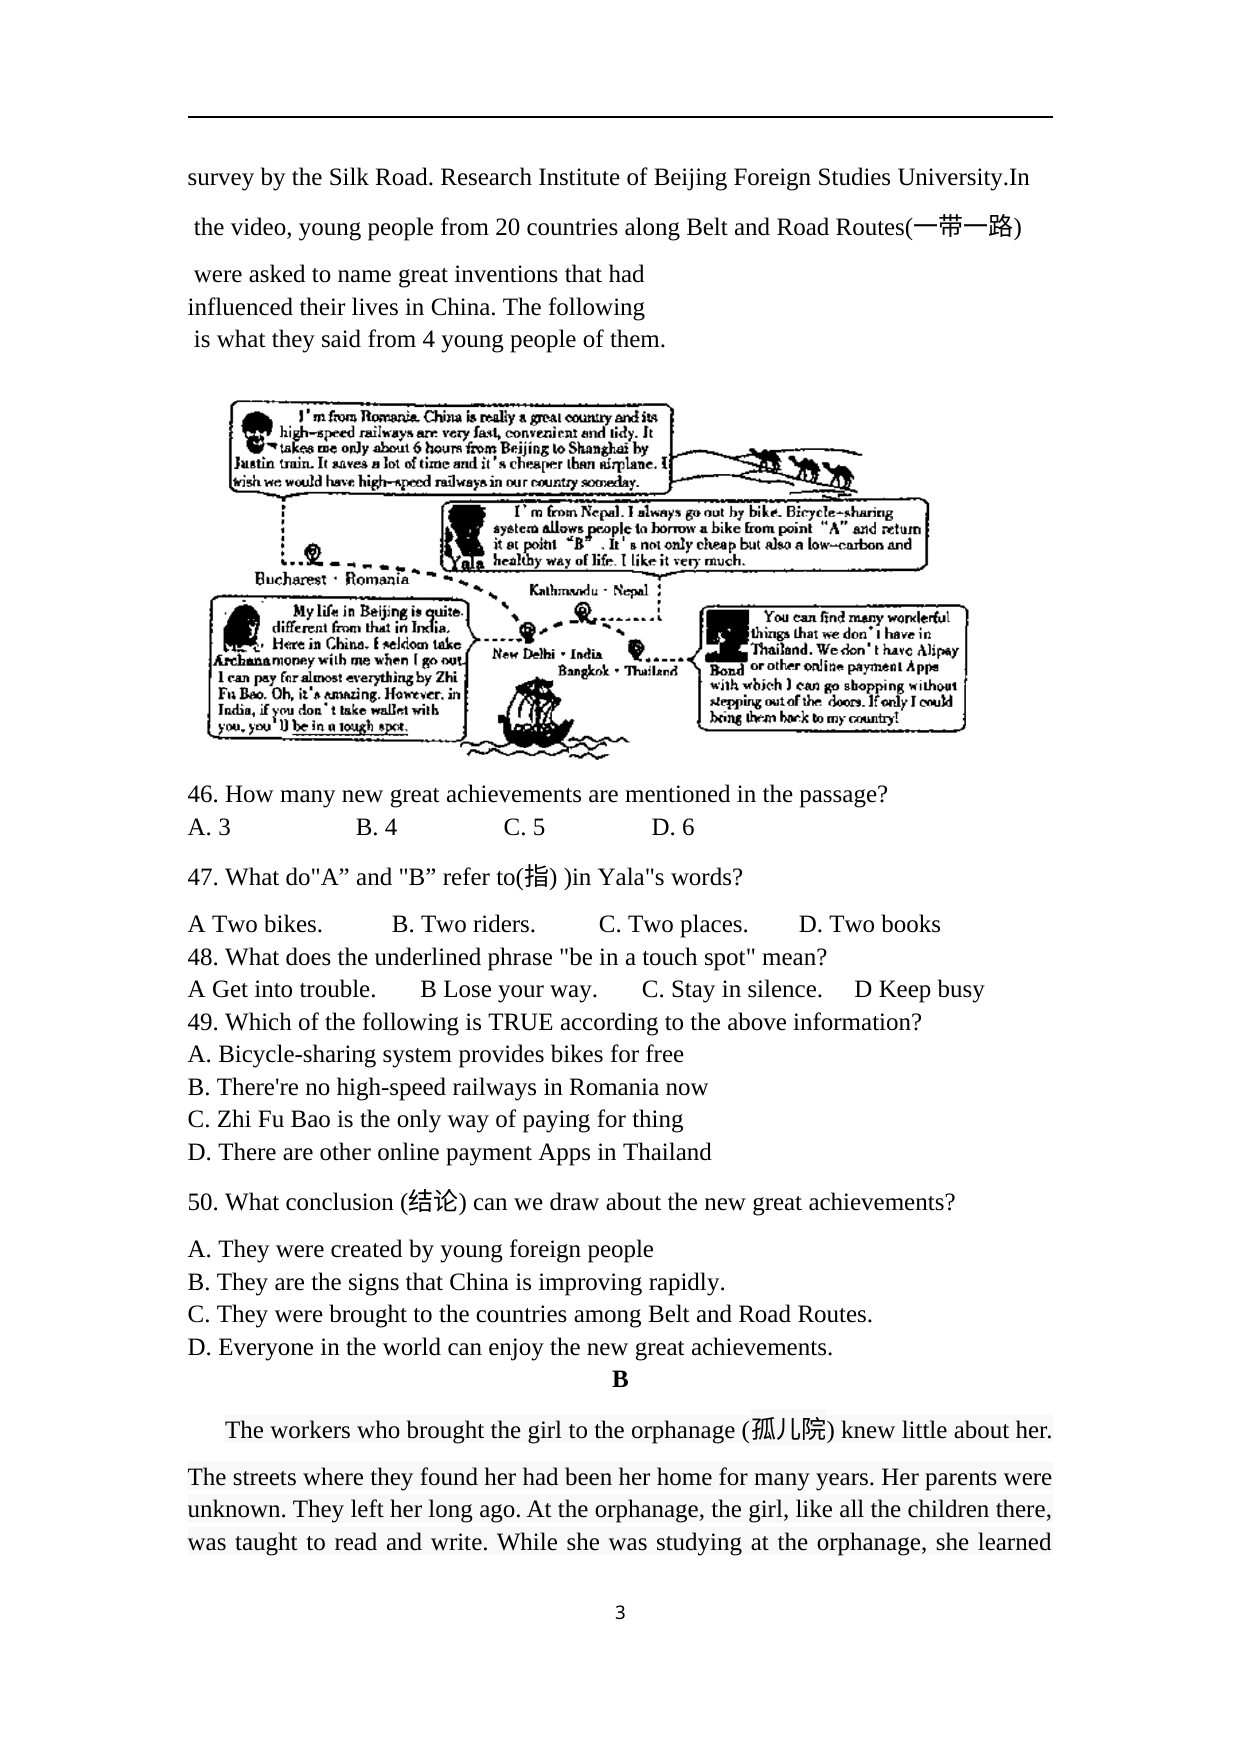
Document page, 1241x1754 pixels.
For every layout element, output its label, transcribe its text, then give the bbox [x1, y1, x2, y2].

picture [187, 387, 1017, 760]
text 46. How many new great achievements are mentioned in the passage? A. 3 B. 4 C. 5 D. 6 47. What do"A” and "B” refer to(指) )in Yala"s words? A Two bikes. B. Two riders. C. Two places. D. Two books 48. What does the underlined phrase "be in a touch spot" mean? A Get into trouble. B Lose your way. C. Stay in silence. D Keep busy 49. Which of the following is TRUE according to the above information? A. Bicycle-sharing system provides bikes for free B. There're no high-speed railways in Romania now C. Zhi Fu Bao is the only way of paying for thing D. There are other online payment Apps in Thailand 50. What conclusion (结论) can we draw about the new great achievements? A. They were created by young foreign people B. They are the signs that China is improving rapidly. C. They were brought to the countries among Belt and Road Routes. D. Everyone in the world can enjoy the new great achievements. [187, 777, 1053, 1362]
text B [187, 1362, 1053, 1395]
text survey by the Silk Road. Research Institute of Beijing Foreign Studies University.In [187, 160, 1053, 192]
text the video, young people from 20 countries along Belt and Road Routes(一带一路) [187, 192, 1053, 257]
text is what they said from 4 young people of them. [187, 322, 1053, 355]
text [187, 1472, 1053, 1557]
text were asked to name great inventions that had influenced their lives in China. The following [187, 257, 1053, 322]
